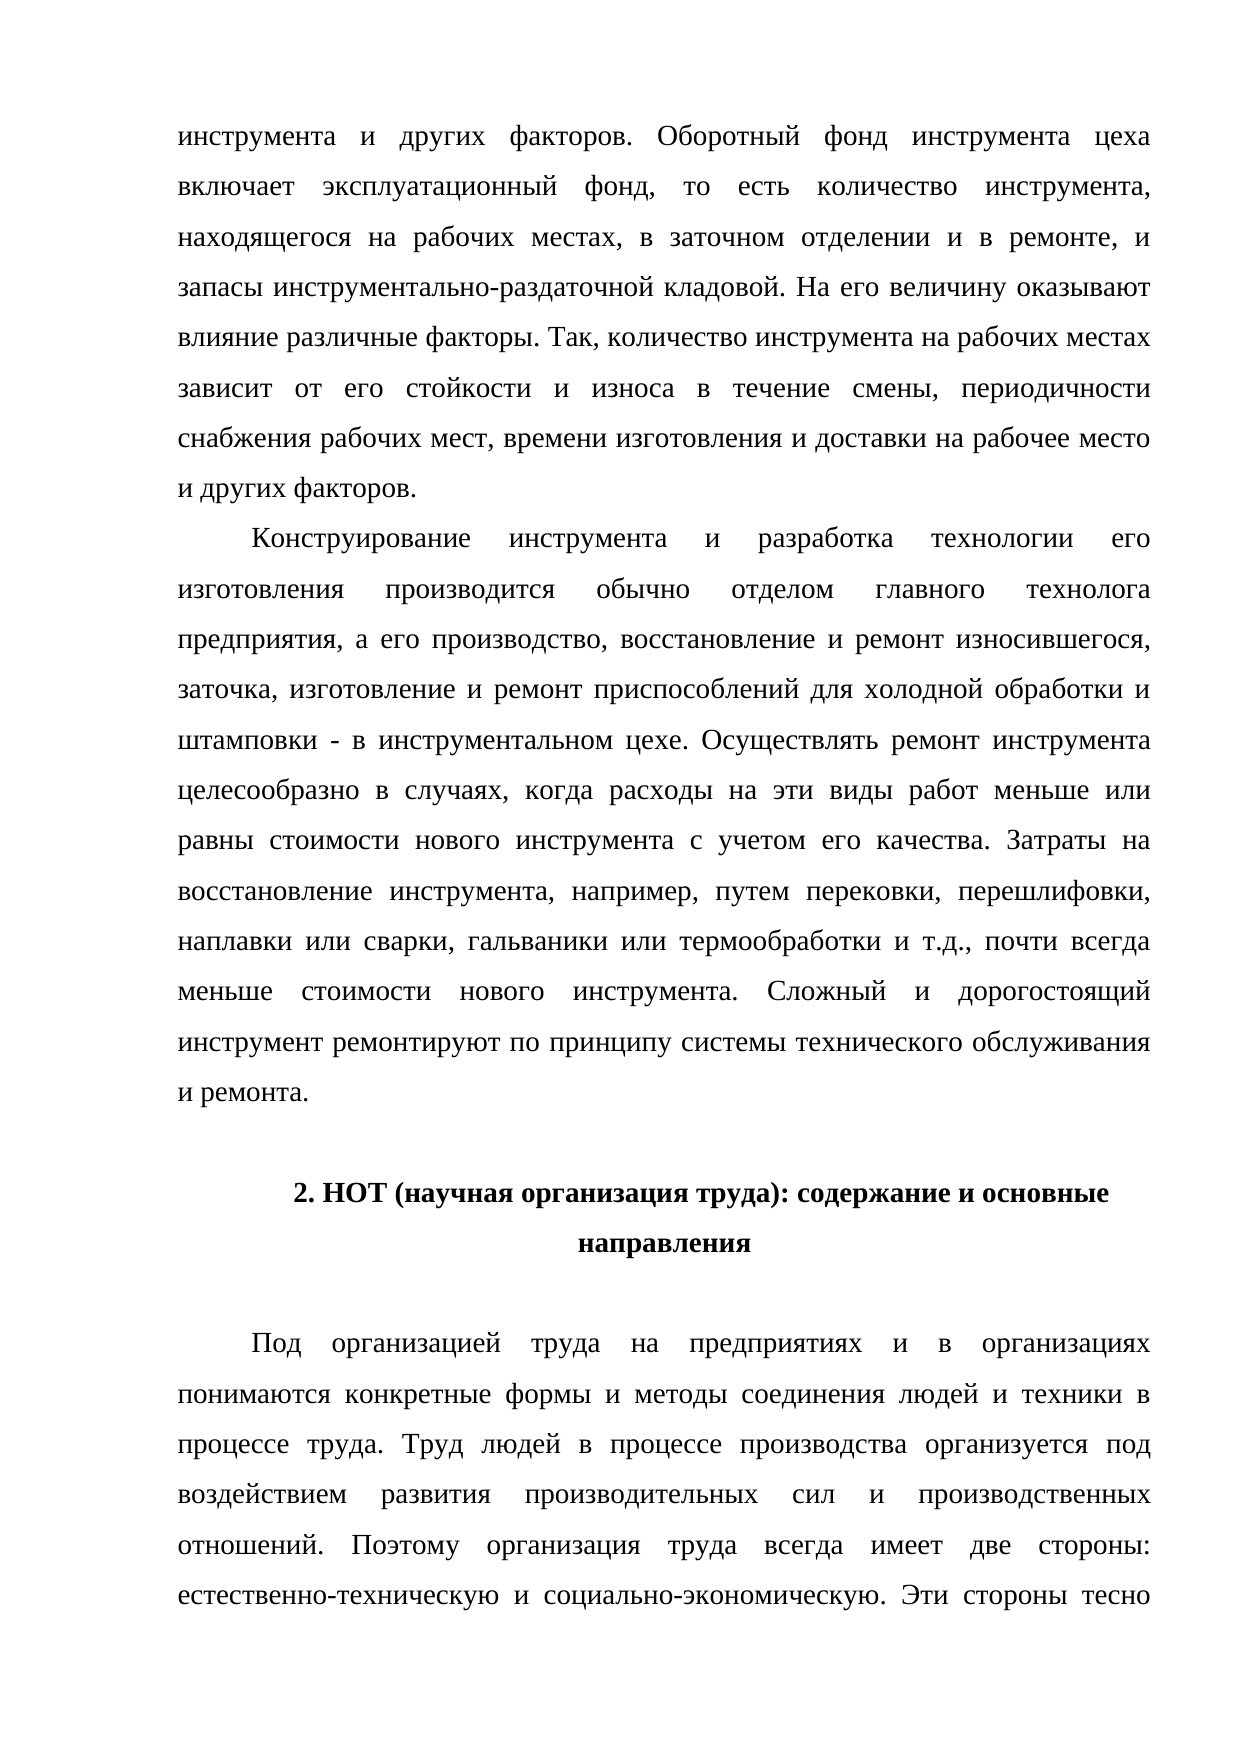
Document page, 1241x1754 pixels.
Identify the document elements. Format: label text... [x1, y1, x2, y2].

text 2. НОТ (научная организация труда): содержание и основные направления [177, 1175, 1152, 1258]
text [177, 118, 1152, 504]
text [177, 1326, 1152, 1611]
text Конструирование инструмента и разработка технологии его изготовления производится обычно отделом главного технолога предприятия, а его производство, восстановление и ремонт износившегося, заточка, изготовление и ремонт приспособлений для холодной обработки и штамповки - в инструментальном цехе. Осуществлять ремонт инструмента целесообразно в случаях, когда расходы на эти виды работ меньше или равны стоимости нового инструмента с учетом его качества. Затраты на восстановление инструмента, например, путем перековки, перешлифовки, наплавки или сварки, гальваники или термообработки и т.д., почти всегда меньше стоимости нового инструмента. Сложный и дорогостоящий инструмент ремонтируют по принципу системы технического обслуживания и ремонта. [177, 521, 1152, 1108]
